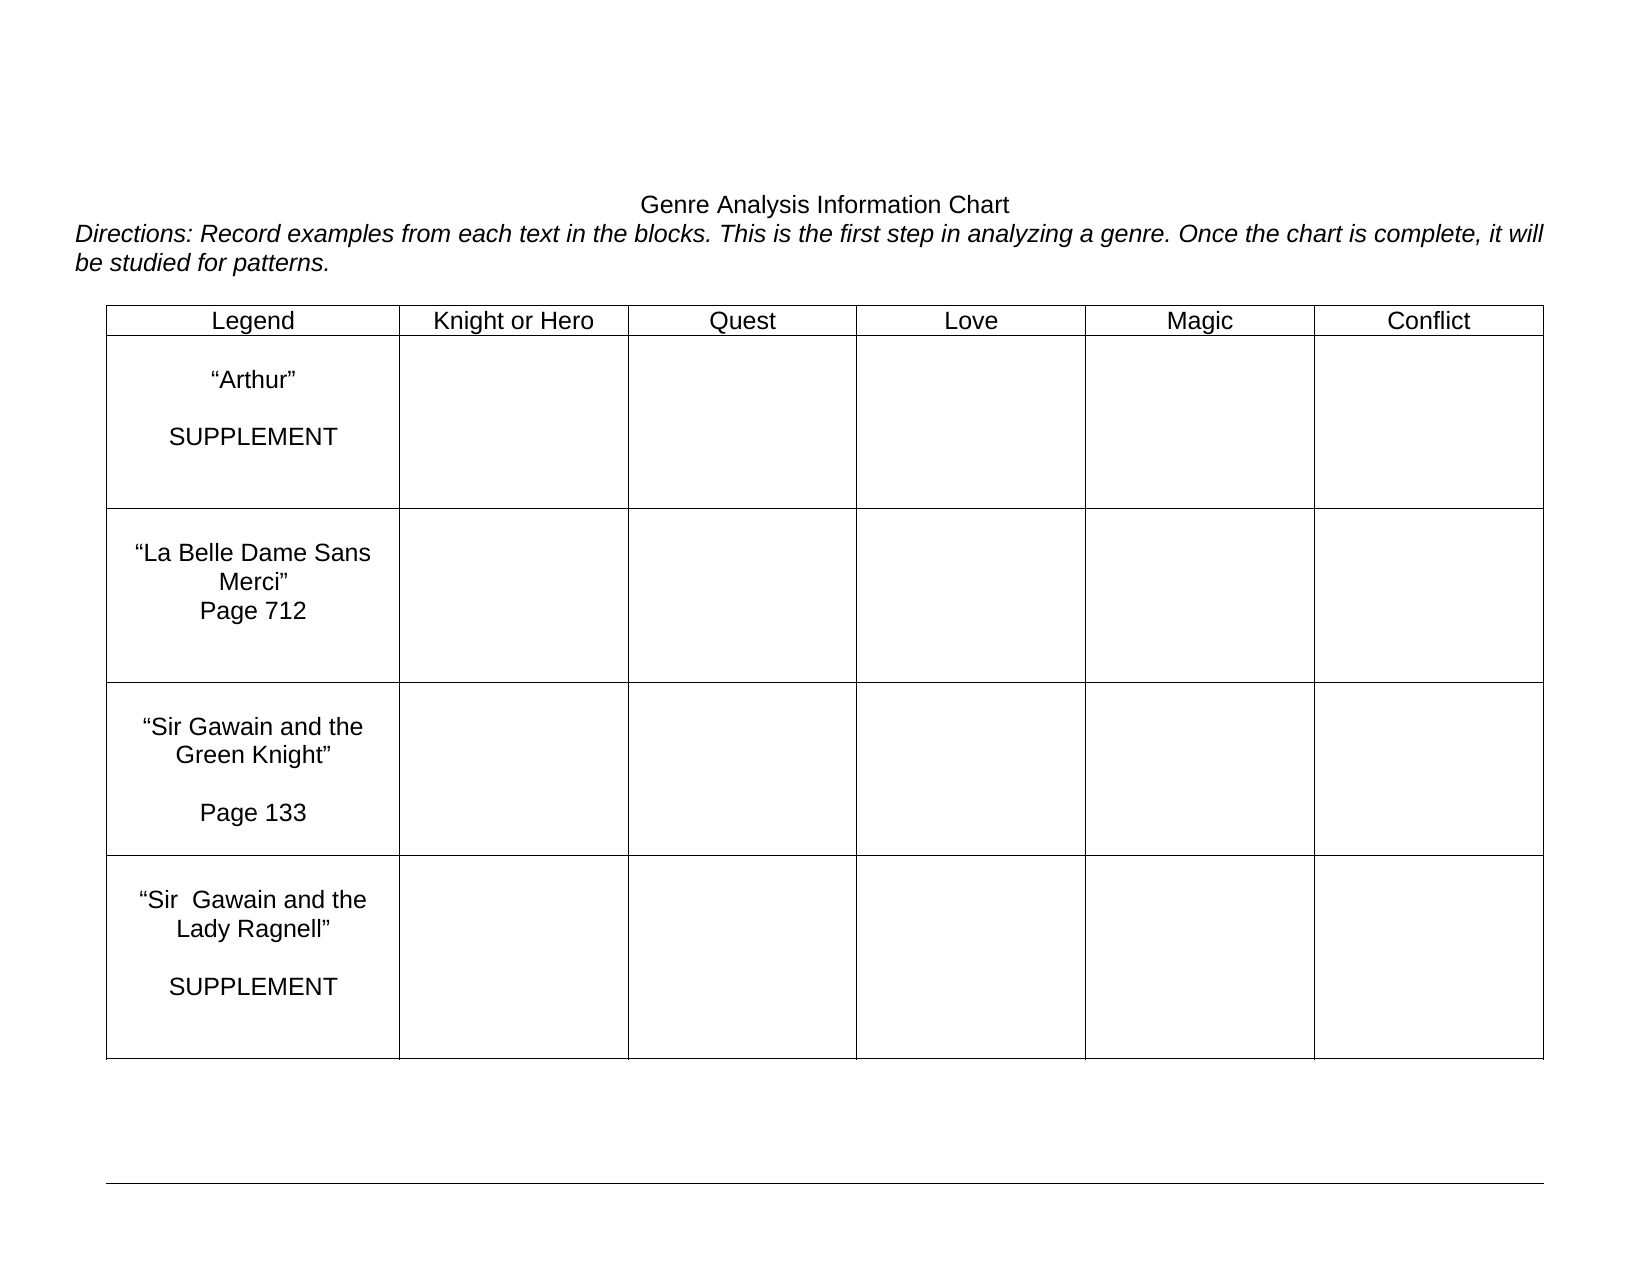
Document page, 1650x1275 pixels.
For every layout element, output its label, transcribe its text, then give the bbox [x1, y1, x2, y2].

table_cell [629, 336, 856, 508]
table_cell “Sir Gawain and the Lady Ragnell” SUPPLEMENT [107, 856, 399, 1058]
table_cell [1315, 856, 1543, 1058]
text Genre Analysis Information Chart [75, 190, 1575, 219]
table_cell [400, 683, 628, 855]
table_cell “La Belle Dame Sans Merci” Page 712 [107, 509, 399, 682]
text Directions: Record examples from each text in the blocks. This is the first step in analyzing a genre. Once the chart is complete, it will be studied for patterns. [75, 219, 1575, 276]
table_cell [1086, 509, 1314, 682]
table_cell [857, 509, 1085, 682]
table_header Legend [107, 306, 399, 335]
table_cell [857, 336, 1085, 508]
table_header Knight or Hero [400, 306, 628, 335]
table_cell [1315, 683, 1543, 855]
table_cell [1086, 336, 1314, 508]
table_cell [400, 856, 628, 1058]
table_cell [857, 683, 1085, 855]
table_header Quest [629, 306, 856, 335]
table_cell [1315, 336, 1543, 508]
table_cell “Sir Gawain and the Green Knight” Page 133 [107, 683, 399, 855]
table_cell [857, 856, 1085, 1058]
table_header Love [857, 306, 1085, 335]
table_cell [400, 509, 628, 682]
table_cell [629, 683, 856, 855]
table_cell [629, 509, 856, 682]
table_cell “Arthur” SUPPLEMENT [107, 336, 399, 508]
table_cell [1315, 509, 1543, 682]
table_cell [400, 336, 628, 508]
table_header Conflict [1315, 306, 1543, 335]
table_cell [629, 856, 856, 1058]
table_cell [1086, 856, 1314, 1058]
table_header Magic [1086, 306, 1314, 335]
table_cell [1086, 683, 1314, 855]
